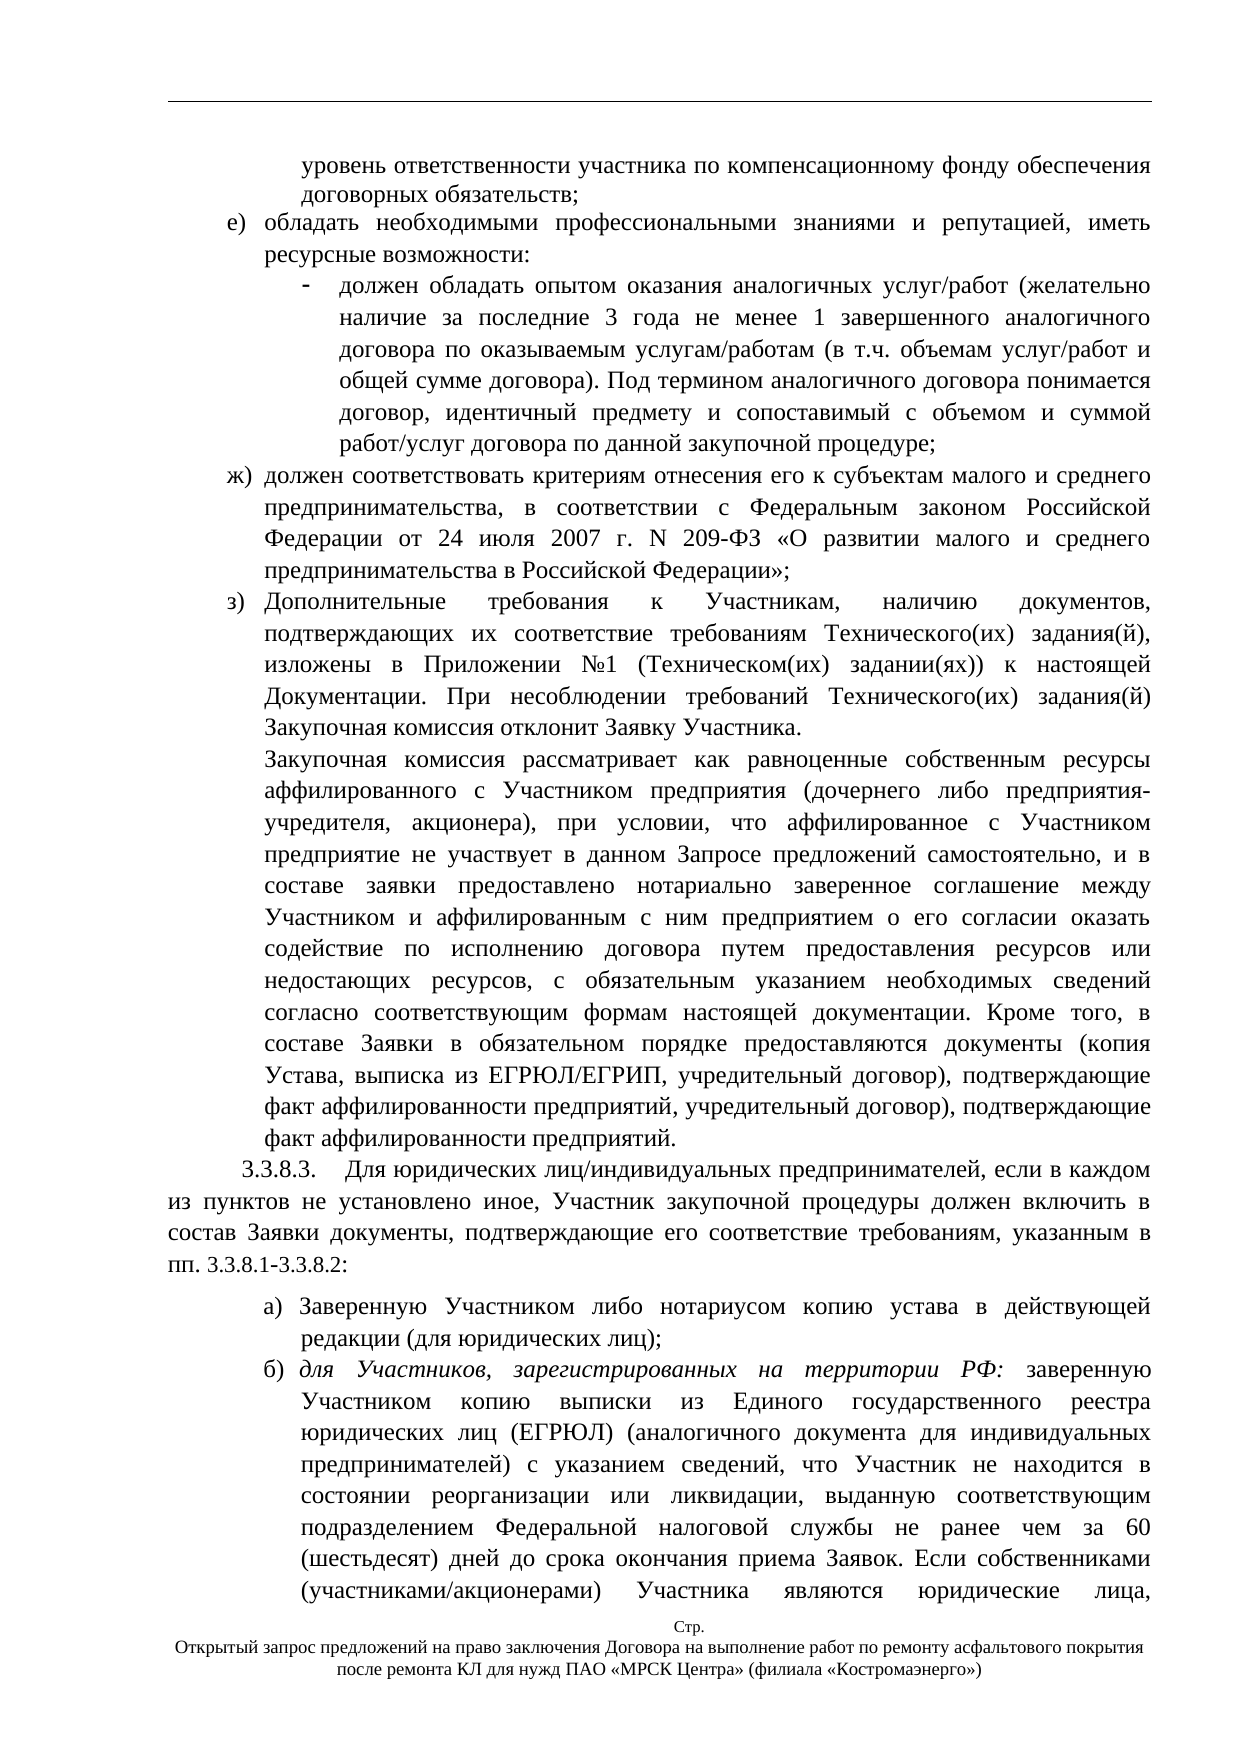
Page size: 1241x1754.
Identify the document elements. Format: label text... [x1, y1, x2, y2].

text Закупочная комиссия рассматривает как равноценные собственным ресурсы аффилированного с Участником предприятия (дочернего либо предприятия-учредителя, акционера), при условии, что аффилированное с Участником предприятие не участвует в данном Запросе предложений самостоятельно, и в составе заявки предоставлено нотариально заверенное соглашение между Участником и аффилированным с ним предприятием о его согласии оказать содействие по исполнению договора путем предоставления ресурсов или недостающих ресурсов, с обязательным указанием необходимых сведений согласно соответствующим формам настоящей документации. Кроме того, в составе Заявки в обязательном порядке предоставляются документы (копия Устава, выписка из ЕГРЮЛ/ЕГРИП, учредительный договор), подтверждающие факт аффилированности предприятий, учредительный договор), подтверждающие факт аффилированности предприятий. [264, 744, 1152, 1152]
list должен соответствовать критериям отнесения его к субъектам малого и среднего предпринимательства, в соответствии с Федеральным законом Российской Федерации от 24 июля 2007 г. N 209-ФЗ «О развитии малого и среднего предпринимательства в Российской Федерации»; [227, 460, 1152, 583]
list Для юридических лиц/индивидуальных предпринимателей, если в каждом из пунктов не установлено иное, Участник закупочной процедуры должен включить в состав Заявки документы, подтверждающие его соответствие требованиям, указанным в пп. 3.3.8.1-3.3.8.2: [168, 1154, 1152, 1278]
list обладать необходимыми профессиональными знаниями и репутацией, иметь ресурсные возможности: [227, 207, 1152, 268]
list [263, 1354, 1152, 1604]
list Дополнительные требования к Участникам, наличию документов, подтверждающих их соответствие требованиям Технического(их) задания(й), изложены в Приложении №1 (Техническом(их) задании(ях)) к настоящей Документации. При несоблюдении требований Технического(их) задания(й) Закупочная комиссия отклонит Заявку Участника. [227, 586, 1152, 741]
list Заверенную Участником либо нотариусом копию устава в действующей редакции (для юридических лиц); [263, 1291, 1152, 1351]
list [286, 150, 1152, 207]
list должен обладать опытом оказания аналогичных услуг/работ (желательно наличие за последние 3 года не менее 1 завершенного аналогичного договора по оказываемым услугам/работам (в т.ч. объемам услуг/работ и общей сумме договора). Под термином аналогичного договора понимается договор, идентичный предмету и сопоставимый с объемом и суммой работ/услуг договора по данной закупочной процедуре; [302, 271, 1152, 457]
